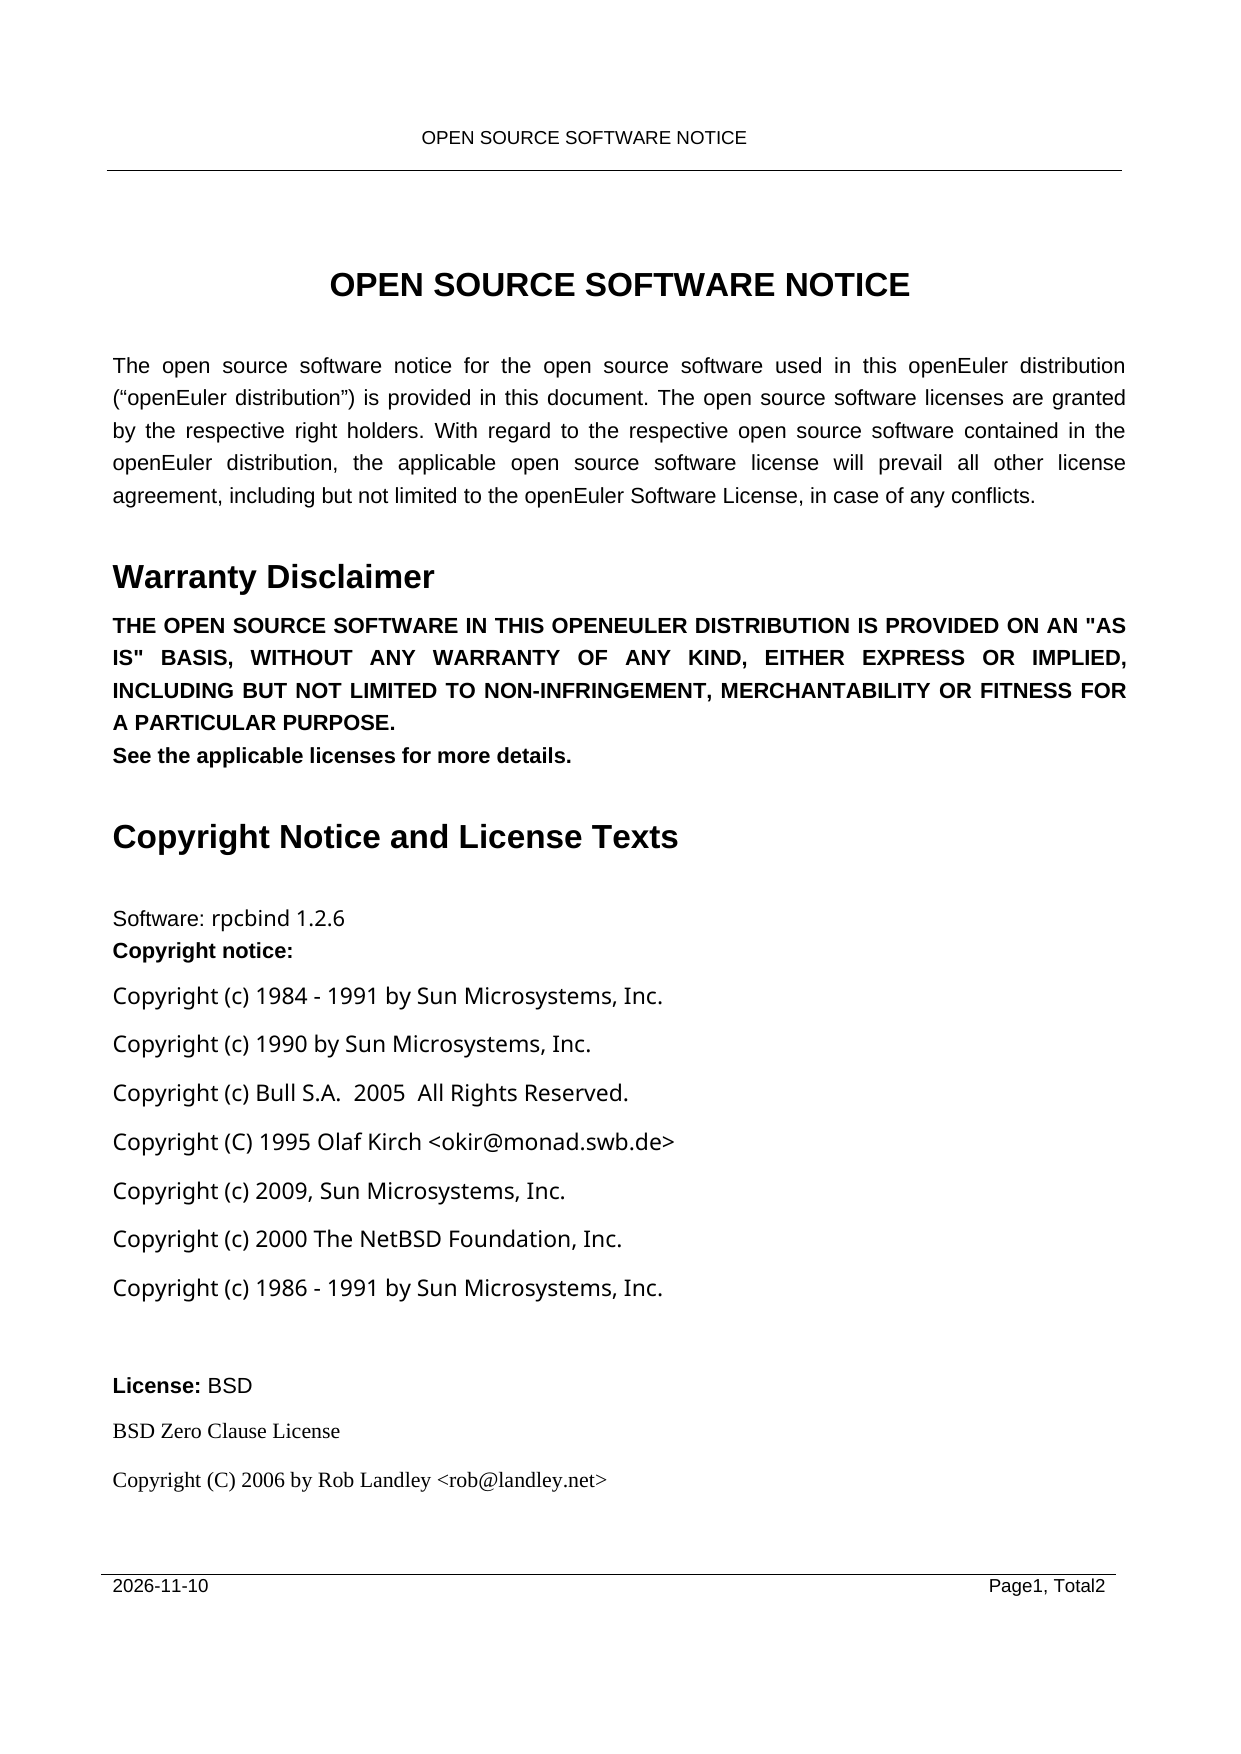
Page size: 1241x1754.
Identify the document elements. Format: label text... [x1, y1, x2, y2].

text Copyright (c) 1984 - 1991 by Sun Microsystems, Inc. Copyright (c) 1990 by Sun Microsystems, Inc. Copyright (c) Bull S.A. 2005 All Rights Reserved. Copyright (C) 1995 Olaf Kirch <okir@monad.swb.de> Copyright (c) 2009, Sun Microsystems, Inc. Copyright (c) 2000 The NetBSD Foundation, Inc. Copyright (c) 1986 - 1991 by Sun Microsystems, Inc. [112, 979, 1128, 1353]
text Warranty Disclaimer [112, 544, 1128, 609]
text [112, 1414, 1128, 1495]
text OPEN SOURCE SOFTWARE NOTICE [112, 251, 1128, 316]
text THE OPEN SOURCE SOFTWARE IN THIS OPENEULER DISTRIBUTION IS PROVIDED ON AN "AS IS" BASIS, WITHOUT ANY WARRANTY OF ANY KIND, EITHER EXPRESS OR IMPLIED, INCLUDING BUT NOT LIMITED TO NON-INFRINGEMENT, MERCHANTABILITY OR FITNESS FOR A PARTICULAR PURPOSE. See the applicable licenses for more details. [112, 609, 1128, 771]
text Copyright notice: [112, 934, 1128, 966]
text Copyright Notice and License Texts [112, 804, 1128, 869]
text License: BSD [112, 1369, 1128, 1402]
text The open source software notice for the open source software used in this openEuler distribution (“openEuler distribution”) is provided in this document. The open source software licenses are granted by the respective right holders. With regard to the respective open source software contained in the openEuler distribution, the applicable open source software license will prevail all other license agreement, including but not limited to the openEuler Software License, in case of any conflicts. [112, 349, 1128, 511]
text Software: rpcbind 1.2.6 [112, 901, 1128, 934]
